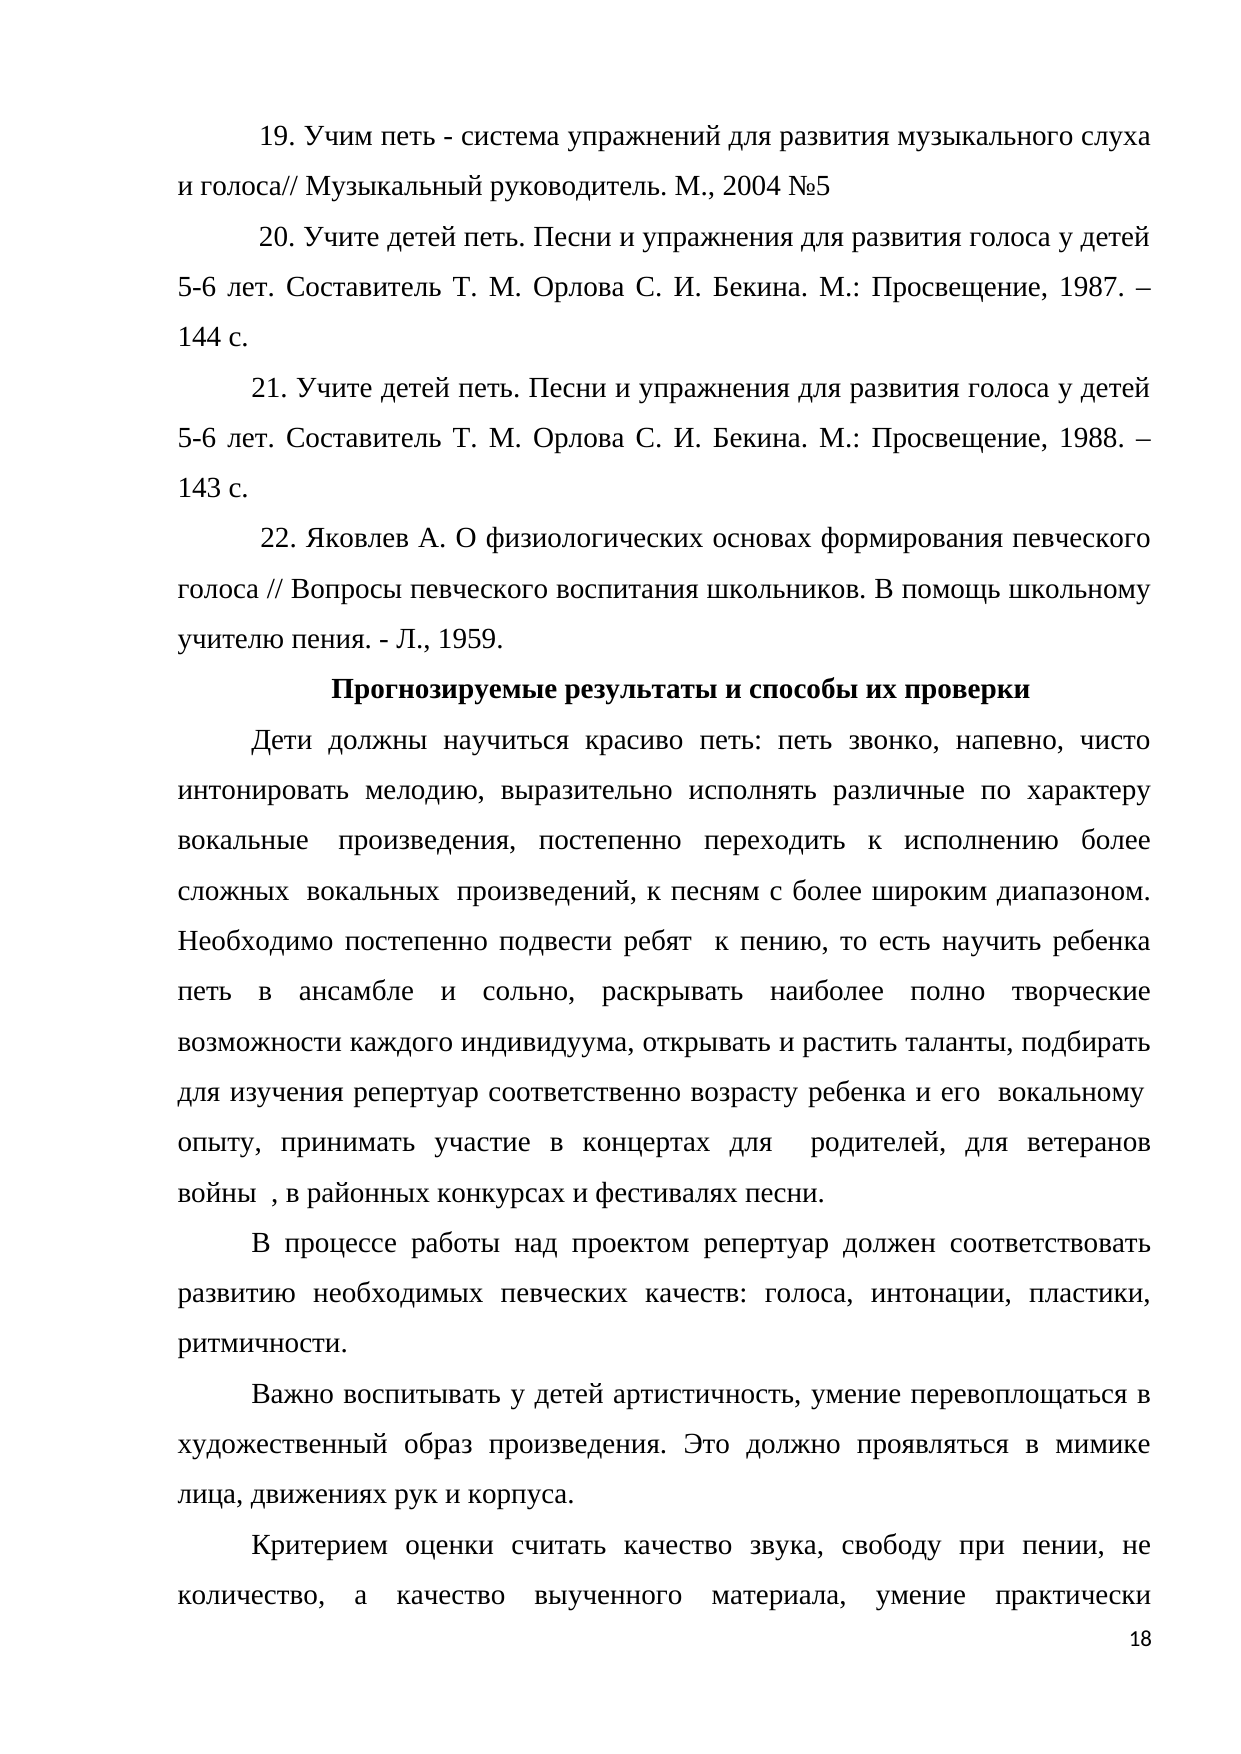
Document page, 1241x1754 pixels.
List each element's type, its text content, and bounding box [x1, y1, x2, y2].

text Дети должны научиться красиво петь: петь звонко, напевно, чисто интонировать мелодию, выразительно исполнять различные по характеру вокальные произведения, постепенно переходить к исполнению более сложных вокальных произведений, к песням с более широким диапазоном. Необходимо постепенно подвести ребят к пению, то есть научить ребенка петь в ансамбле и сольно, раскрывать наиболее полно творческие возможности каждого индивидуума, открывать и растить таланты, подбирать для изучения репертуар соответственно возрасту ребенка и его вокальному опыту, принимать участие в концертах для родителей, для ветеранов войны , в районных конкурсах и фестивалях песни. [177, 722, 1152, 1208]
text Прогнозируемые результаты и способы их проверки [177, 672, 1152, 705]
text Важно воспитывать у детей артистичность, умение перевоплощаться в художественный образ произведения. Это должно проявляться в мимике лица, движениях рук и корпуса. [177, 1376, 1152, 1510]
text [177, 1527, 1152, 1611]
text 22. Яковлев А. О физиологических основах формирования певческого голоса // Вопросы певческого воспитания школьников. В помощь школьному учителю пения. - Л., 1959. [177, 521, 1152, 655]
text 20. Учите детей петь. Песни и упражнения для развития голоса у детей 5-6 лет. Составитель Т. М. Орлова С. И. Бекина. М.: Просвещение, 1987. – 144 с. [177, 219, 1152, 353]
text 19. Учим петь - система упражнений для развития музыкального слуха и голоса// Музыкальный руководитель. М., 2004 №5 [177, 118, 1152, 202]
text В процессе работы над проектом репертуар должен соответствовать развитию необходимых певческих качеств: голоса, интонации, пластики, ритмичности. [177, 1225, 1152, 1359]
text 21. Учите детей петь. Песни и упражнения для развития голоса у детей 5-6 лет. Составитель Т. М. Орлова С. И. Бекина. М.: Просвещение, 1988. – 143 с. [177, 370, 1152, 504]
